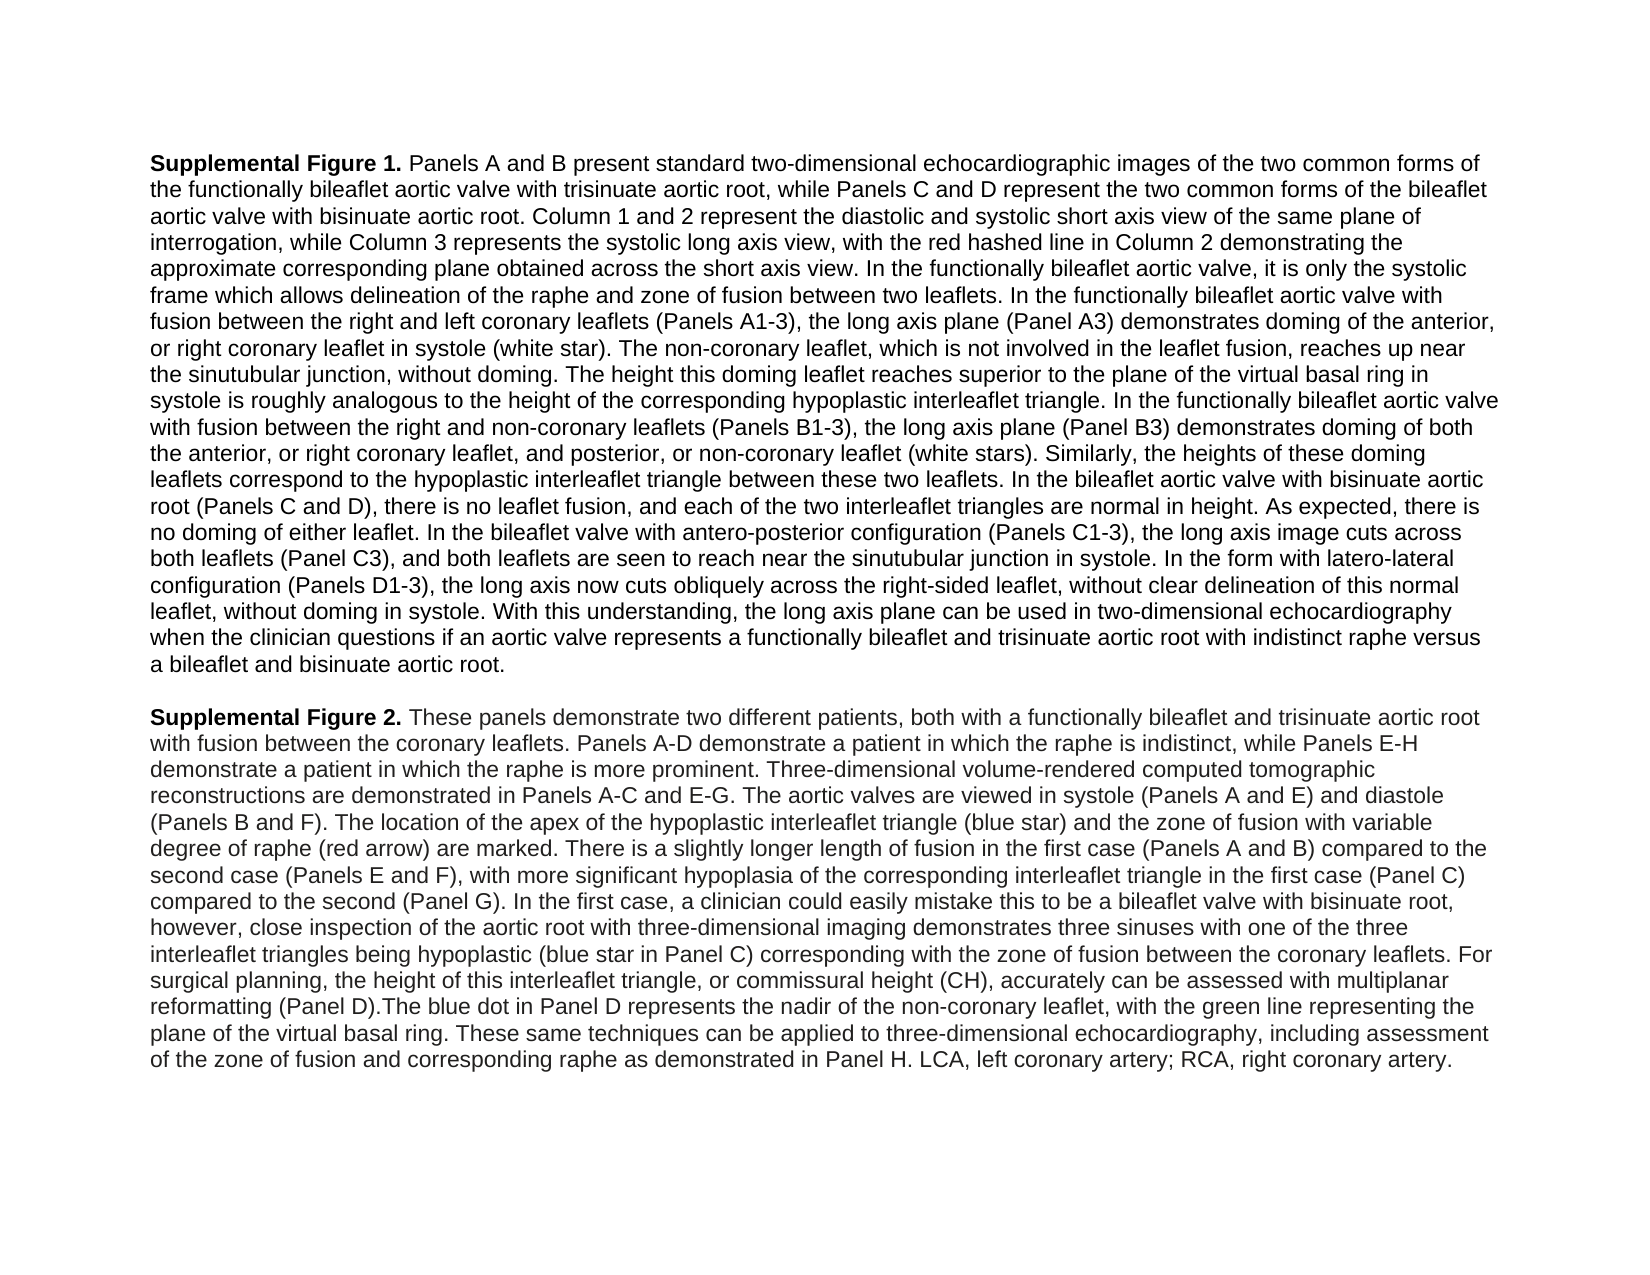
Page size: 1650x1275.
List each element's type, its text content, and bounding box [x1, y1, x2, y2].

text Supplemental Figure 1. Panels A and B present standard two-dimensional echocardiographic images of the two common forms of the functionally bileaflet aortic valve with trisinuate aortic root, while Panels C and D represent the two common forms of the bileaflet aortic valve with bisinuate aortic root. Column 1 and 2 represent the diastolic and systolic short axis view of the same plane of interrogation, while Column 3 represents the systolic long axis view, with the red hashed line in Column 2 demonstrating the approximate corresponding plane obtained across the short axis view. In the functionally bileaflet aortic valve, it is only the systolic frame which allows delineation of the raphe and zone of fusion between two leaflets. In the functionally bileaflet aortic valve with fusion between the right and left coronary leaflets (Panels A1-3), the long axis plane (Panel A3) demonstrates doming of the anterior, or right coronary leaflet in systole (white star). The non-coronary leaflet, which is not involved in the leaflet fusion, reaches up near the sinutubular junction, without doming. The height this doming leaflet reaches superior to the plane of the virtual basal ring in systole is roughly analogous to the height of the corresponding hypoplastic interleaflet triangle. In the functionally bileaflet aortic valve with fusion between the right and non-coronary leaflets (Panels B1-3), the long axis plane (Panel B3) demonstrates doming of both the anterior, or right coronary leaflet, and posterior, or non-coronary leaflet (white stars). Similarly, the heights of these doming leaflets correspond to the hypoplastic interleaflet triangle between these two leaflets. In the bileaflet aortic valve with bisinuate aortic root (Panels C and D), there is no leaflet fusion, and each of the two interleaflet triangles are normal in height. As expected, there is no doming of either leaflet. In the bileaflet valve with antero-posterior configuration (Panels C1-3), the long axis image cuts across both leaflets (Panel C3), and both leaflets are seen to reach near the sinutubular junction in systole. In the form with latero-lateral configuration (Panels D1-3), the long axis now cuts obliquely across the right-sided leaflet, without clear delineation of this normal leaflet, without doming in systole. With this understanding, the long axis plane can be used in two-dimensional echocardiography when the clinician questions if an aortic valve represents a functionally bileaflet and trisinuate aortic root with indistinct raphe versus a bileaflet and bisinuate aortic root. [150, 150, 1500, 677]
text Supplemental Figure 2. These panels demonstrate two different patients, both with a functionally bileaflet and trisinuate aortic root with fusion between the coronary leaflets. Panels A-D demonstrate a patient in which the raphe is indistinct, while Panels E-H demonstrate a patient in which the raphe is more prominent. Three-dimensional volume-rendered computed tomographic reconstructions are demonstrated in Panels A-C and E-G. The aortic valves are viewed in systole (Panels A and E) and diastole (Panels B and F). The location of the apex of the hypoplastic interleaflet triangle (blue star) and the zone of fusion with variable degree of raphe (red arrow) are marked. There is a slightly longer length of fusion in the first case (Panels A and B) compared to the second case (Panels E and F), with more significant hypoplasia of the corresponding interleaflet triangle in the first case (Panel C) compared to the second (Panel G). In the first case, a clinician could easily mistake this to be a bileaflet valve with bisinuate root, however, close inspection of the aortic root with three-dimensional imaging demonstrates three sinuses with one of the three interleaflet triangles being hypoplastic (blue star in Panel C) corresponding with the zone of fusion between the coronary leaflets. For surgical planning, the height of this interleaflet triangle, or commissural height (CH), accurately can be assessed with multiplanar reformatting (Panel D).The blue dot in Panel D represents the nadir of the non-coronary leaflet, with the green line representing the plane of the virtual basal ring. These same techniques can be applied to three-dimensional echocardiography, including assessment of the zone of fusion and corresponding raphe as demonstrated in Panel H. LCA, left coronary artery; RCA, right coronary artery. [150, 703, 1500, 1072]
